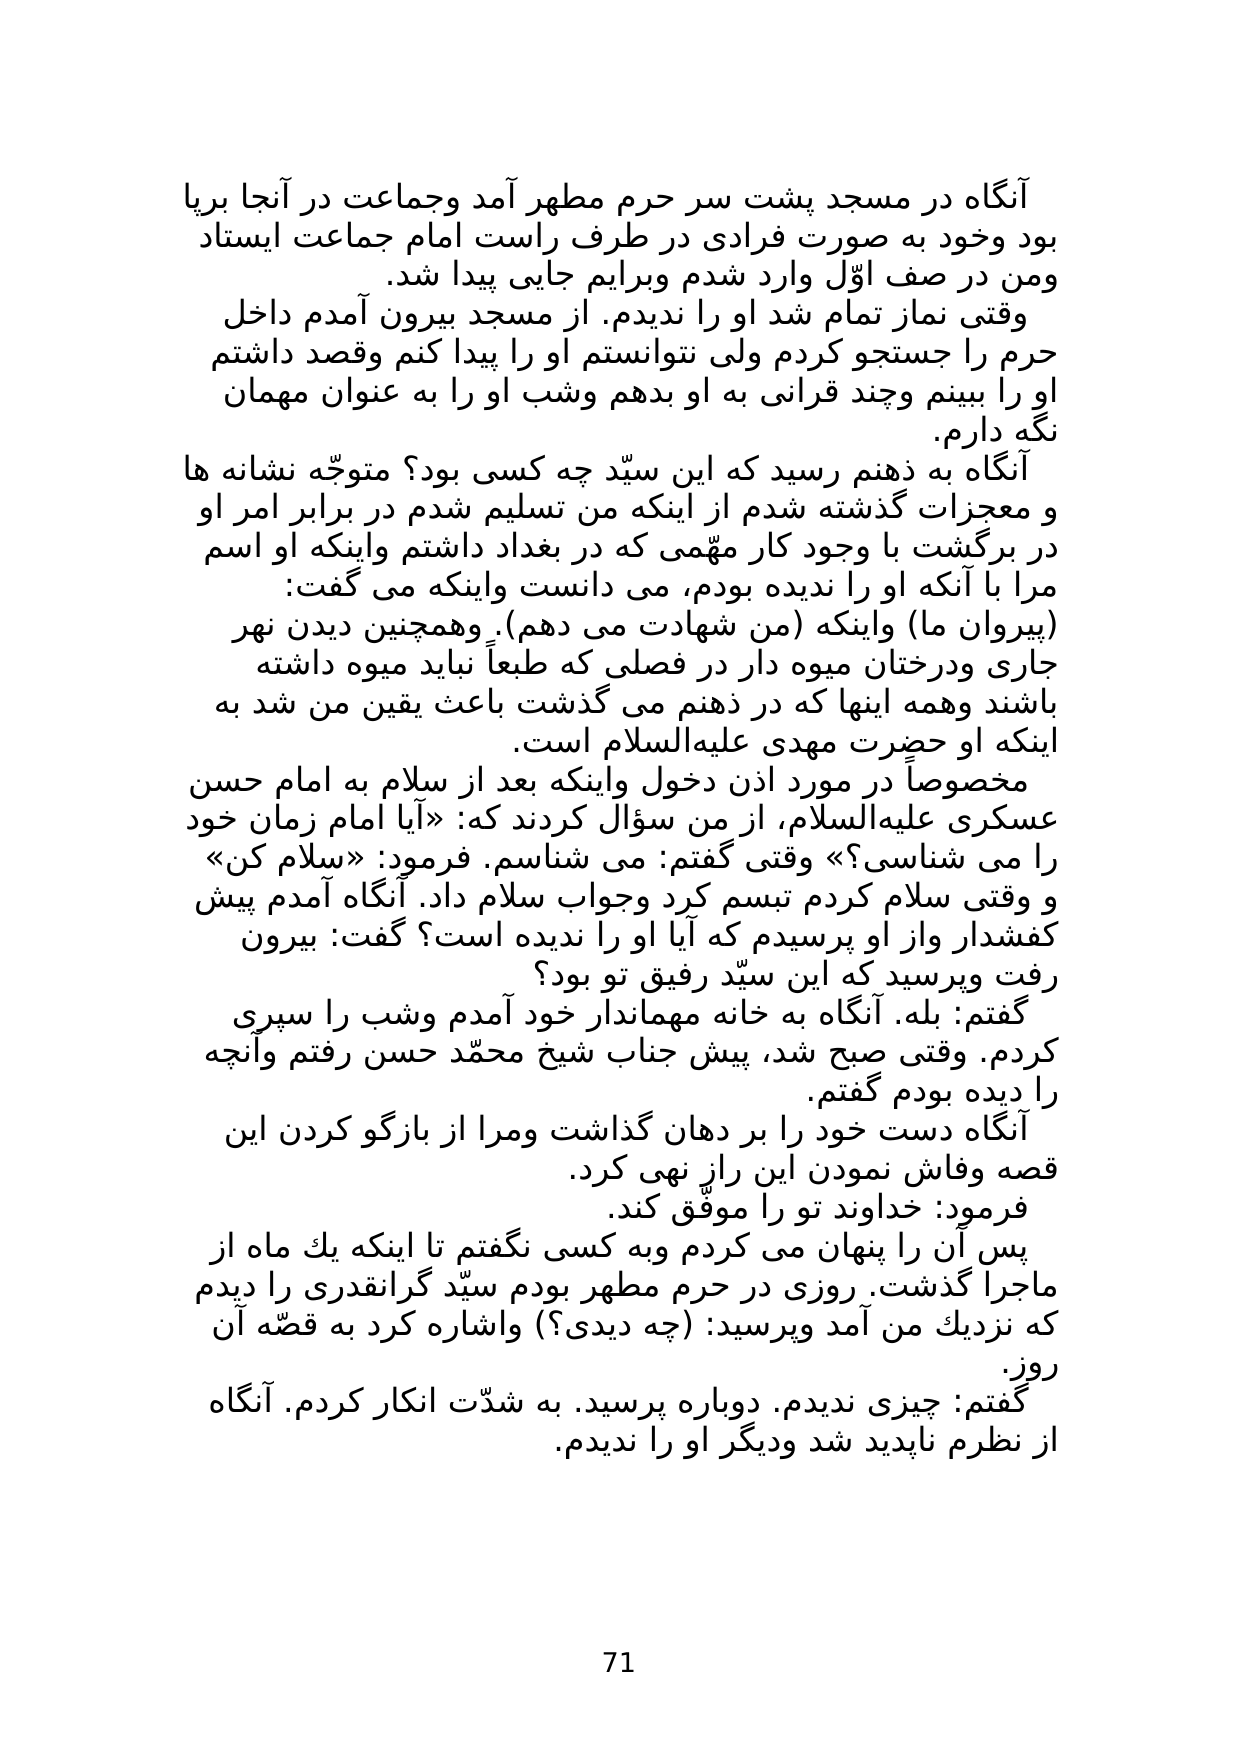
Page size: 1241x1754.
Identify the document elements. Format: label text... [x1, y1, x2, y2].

text آنگاه دست خود را بر دهان گذاشت ومرا از بازگو كردن اين قصه وفاش نمودن اين راز نهى كرد. [178, 1110, 1059, 1187]
text آنگاه در مسجد پشت سر حرم مطهر آمد وجماعت در آنجا برپا بود وخود به صورت فرادى در طرف راست امام جماعت ايستاد ومن در صف اوّل وارد شدم وبرايم جايى پيدا شد. [178, 177, 1059, 294]
text پس آن را پنهان مى كردم وبه كسى نگفتم تا اينكه يك ماه از ماجرا گذشت. روزى در حرم مطهر بودم سيّد گرانقدرى را ديدم كه نزديك من آمد وپرسيد: (چه ديدى؟) واشاره كرد به قصّه آن روز. [178, 1226, 1059, 1382]
text آنگاه به ذهنم رسيد كه اين سيّد چه كسى بود؟ متوجّه نشانه ها و معجزات گذشته شدم از اينكه من تسليم شدم در برابر امر او در برگشت با وجود كار مهّمى كه در بغداد داشتم واينكه او اسم مرا با آنكه او را نديده بودم، مى دانست واينكه مى گفت: (پيروان ما) واينكه (من شهادت مى دهم). وهمچنين ديدن نهر جارى ودرختان ميوه دار در فصلى كه طبعاً نبايد ميوه داشته باشند وهمه اينها كه در ذهنم مى گذشت باعث يقين من شد به اينكه او حضرت مهدى عليه‌السلام است. [178, 449, 1059, 760]
text مخصوصاً در مورد اذن دخول واينكه بعد از سلام به امام حسن عسكرى عليه‌السلام، از من سؤال كردند كه: «آيا امام زمان خود را مى شناسى؟» وقتى گفتم: مى شناسم. فرمود: «سلام كن» و وقتى سلام كردم تبسم كرد وجواب سلام داد. آنگاه آمدم پيش كفشدار واز او پرسيدم كه آيا او را نديده است؟ گفت: بيرون رفت وپرسيد كه اين سيّد رفيق تو بود؟ [178, 760, 1059, 993]
text گفتم: چيزى نديدم. دوباره پرسيد. به شدّت انكار كردم. آنگاه از نظرم ناپديد شد وديگر او را نديدم. [178, 1382, 1059, 1459]
text وقتى نماز تمام شد او را نديدم. از مسجد بيرون آمدم داخل حرم را جستجو كردم ولى نتوانستم او را پيدا كنم وقصد داشتم او را ببينم وچند قرانى به او بدهم وشب او را به عنوان مهمان نگه دارم. [178, 294, 1059, 449]
text فرمود: خداوند تو را موفّق كند. [178, 1187, 1059, 1226]
text گفتم: بله. آنگاه به خانه مهماندار خود آمدم وشب را سپرى كردم. وقتى صبح شد، پيش جناب شيخ محمّد حسن رفتم وآنچه را ديده بودم گفتم. [178, 993, 1059, 1110]
